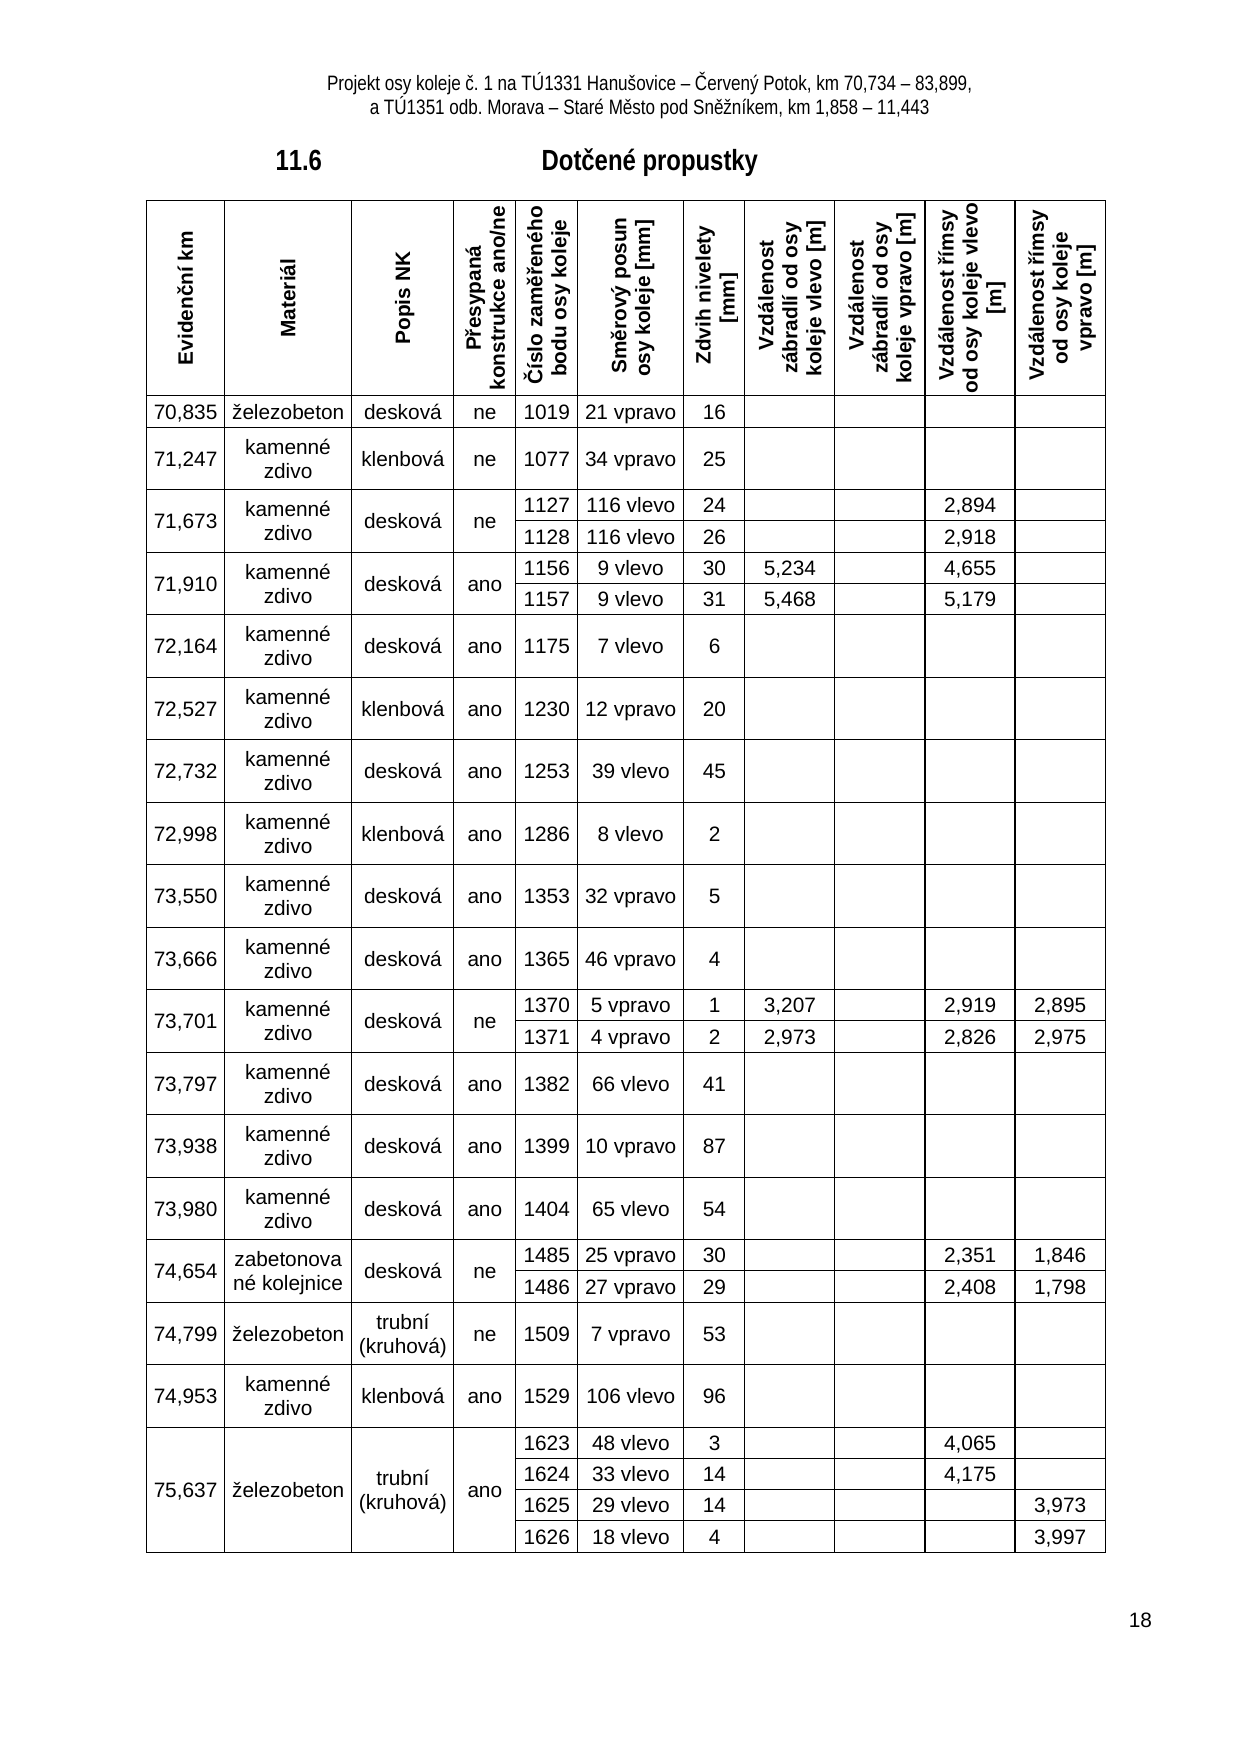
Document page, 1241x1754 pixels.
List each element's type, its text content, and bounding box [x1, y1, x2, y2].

table_cell desková [352, 928, 453, 989]
table_cell [745, 1271, 834, 1302]
table_cell [1016, 1428, 1105, 1458]
table_cell [745, 1459, 834, 1489]
table_cell [1016, 928, 1105, 989]
table_cell 8 vlevo [578, 803, 683, 864]
table_cell ano [454, 865, 515, 927]
table_cell [926, 1178, 1014, 1239]
table_header Vzdálenost zábradlí od osy koleje vpravo [m] [835, 201, 924, 395]
table_cell 1019 [516, 396, 577, 427]
table_cell 116 vlevo [578, 521, 683, 552]
table_header Zdvih nivelety [mm] [684, 201, 744, 395]
table_cell 7 vpravo [578, 1303, 683, 1364]
table_cell [926, 1115, 1014, 1177]
table_cell 34 vpravo [578, 428, 683, 489]
table_cell ne [454, 428, 515, 489]
table_cell [835, 990, 924, 1020]
table_cell [835, 1521, 924, 1552]
table_cell 1,798 [1016, 1271, 1105, 1302]
table_cell [835, 1115, 924, 1177]
table_cell 73,938 [147, 1115, 224, 1177]
table_cell 2 [684, 1021, 744, 1052]
table_cell 25 vpravo [578, 1240, 683, 1270]
table_cell 1371 [516, 1021, 577, 1052]
table_cell desková [352, 1240, 453, 1302]
table_cell 73,550 [147, 865, 224, 927]
table_cell 1128 [516, 521, 577, 552]
table_cell 54 [684, 1178, 744, 1239]
table_cell 1230 [516, 678, 577, 739]
table_cell 73,797 [147, 1053, 224, 1114]
table_cell 10 vpravo [578, 1115, 683, 1177]
table_cell [745, 490, 834, 520]
table_header Popis NK [352, 201, 453, 395]
table_cell železobeton [225, 1428, 351, 1552]
table_cell [745, 1240, 834, 1270]
table_cell kamenné zdivo [225, 803, 351, 864]
table_cell ne [454, 490, 515, 552]
table_cell 2,919 [926, 990, 1014, 1020]
table_cell [745, 803, 834, 864]
table_cell 1127 [516, 490, 577, 520]
table_cell 74,953 [147, 1365, 224, 1427]
table_cell [926, 428, 1014, 489]
table_cell [835, 1428, 924, 1458]
table_cell 2,351 [926, 1240, 1014, 1270]
table_cell ano [454, 1428, 515, 1552]
table_cell 71,910 [147, 553, 224, 614]
table_cell [1016, 678, 1105, 739]
table_cell 4 vpravo [578, 1021, 683, 1052]
table_cell 46 vpravo [578, 928, 683, 989]
table_cell [835, 1303, 924, 1364]
table_cell 1486 [516, 1271, 577, 1302]
table_cell 2 [684, 803, 744, 864]
table_cell desková [352, 1053, 453, 1114]
table_cell 5 vpravo [578, 990, 683, 1020]
table_cell ano [454, 928, 515, 989]
table_cell 73,980 [147, 1178, 224, 1239]
table_cell [745, 428, 834, 489]
table_cell [745, 521, 834, 552]
subtitle Dotčené propustky [0, 143, 1152, 176]
table_cell [745, 928, 834, 989]
table_cell 53 [684, 1303, 744, 1364]
table_cell kamenné zdivo [225, 1115, 351, 1177]
table_cell 18 vlevo [578, 1521, 683, 1552]
table_cell [926, 1365, 1014, 1427]
table_cell 72,164 [147, 615, 224, 677]
table_cell 4,655 [926, 553, 1014, 583]
table_cell 24 [684, 490, 744, 520]
table_cell [835, 1240, 924, 1270]
table_cell 26 [684, 521, 744, 552]
table_cell 70,835 [147, 396, 224, 427]
table_cell 66 vlevo [578, 1053, 683, 1114]
table_cell [745, 1178, 834, 1239]
table_cell 4,175 [926, 1459, 1014, 1489]
table_cell kamenné zdivo [225, 678, 351, 739]
table_header Přesypaná konstrukce ano/ne [454, 201, 515, 395]
table_cell ano [454, 678, 515, 739]
table_cell [745, 865, 834, 927]
table_cell [745, 1490, 834, 1520]
table_cell 2,408 [926, 1271, 1014, 1302]
table_header Vzdálenost římsy od osy koleje vpravo [m] [1016, 201, 1105, 395]
table_cell [835, 490, 924, 520]
table_cell [1016, 428, 1105, 489]
table_cell [835, 553, 924, 583]
table_cell 2,826 [926, 1021, 1014, 1052]
table_cell [835, 521, 924, 552]
table_header Vzdálenost zábradlí od osy koleje vlevo [m] [745, 201, 834, 395]
table_cell 48 vlevo [578, 1428, 683, 1458]
table_cell 33 vlevo [578, 1459, 683, 1489]
table_cell 73,701 [147, 990, 224, 1052]
table_header Vzdálenost římsy od osy koleje vlevo [m] [926, 201, 1014, 395]
table_cell [926, 678, 1014, 739]
table_cell 1353 [516, 865, 577, 927]
table_cell kamenné zdivo [225, 740, 351, 802]
table_cell [835, 865, 924, 927]
table_cell 30 [684, 1240, 744, 1270]
table_cell ano [454, 553, 515, 614]
table_cell 29 [684, 1271, 744, 1302]
table_cell desková [352, 865, 453, 927]
table_cell [1016, 521, 1105, 552]
table_cell ano [454, 1365, 515, 1427]
table_cell 75,637 [147, 1428, 224, 1552]
table_cell 116 vlevo [578, 490, 683, 520]
table_cell 1175 [516, 615, 577, 677]
table_cell 2,895 [1016, 990, 1105, 1020]
table_cell 2,975 [1016, 1021, 1105, 1052]
table_cell [745, 396, 834, 427]
table_cell ano [454, 740, 515, 802]
table_cell desková [352, 990, 453, 1052]
table_cell 3,973 [1016, 1490, 1105, 1520]
table_cell klenbová [352, 428, 453, 489]
table_cell 31 [684, 584, 744, 614]
table_cell [745, 1053, 834, 1114]
table_header Číslo zaměřeného bodu osy koleje [516, 201, 577, 395]
table_cell [1016, 740, 1105, 802]
table_cell 5,468 [745, 584, 834, 614]
table_cell ne [454, 990, 515, 1052]
table_cell [835, 1021, 924, 1052]
table_cell [835, 803, 924, 864]
table_cell [745, 1115, 834, 1177]
table_cell 65 vlevo [578, 1178, 683, 1239]
table_cell 74,799 [147, 1303, 224, 1364]
table_header Materiál [225, 201, 351, 395]
table_cell [926, 396, 1014, 427]
table_cell 72,527 [147, 678, 224, 739]
table_cell [835, 1053, 924, 1114]
table_cell 12 vpravo [578, 678, 683, 739]
table_cell kamenné zdivo [225, 490, 351, 552]
table_cell [745, 1303, 834, 1364]
table_cell 71,247 [147, 428, 224, 489]
table_cell 5,179 [926, 584, 1014, 614]
table_cell 9 vlevo [578, 553, 683, 583]
table_cell 41 [684, 1053, 744, 1114]
table_cell 4 [684, 928, 744, 989]
table_cell 6 [684, 615, 744, 677]
table_cell [835, 1490, 924, 1520]
table_cell desková [352, 490, 453, 552]
table_cell 45 [684, 740, 744, 802]
table_cell 1365 [516, 928, 577, 989]
table_cell 1382 [516, 1053, 577, 1114]
table_cell 1 [684, 990, 744, 1020]
table_cell [1016, 1459, 1105, 1489]
table_cell 21 vpravo [578, 396, 683, 427]
table_cell [926, 1521, 1014, 1552]
table_cell 39 vlevo [578, 740, 683, 802]
table_cell [745, 1365, 834, 1427]
table_cell [926, 803, 1014, 864]
table_cell [745, 1428, 834, 1458]
table_cell 1509 [516, 1303, 577, 1364]
table_cell kamenné zdivo [225, 553, 351, 614]
table_cell 1,846 [1016, 1240, 1105, 1270]
table_cell [745, 615, 834, 677]
table_cell 3,207 [745, 990, 834, 1020]
table_cell 1077 [516, 428, 577, 489]
table_cell 2,973 [745, 1021, 834, 1052]
table_cell kamenné zdivo [225, 928, 351, 989]
table_cell 3,997 [1016, 1521, 1105, 1552]
table_cell 30 [684, 553, 744, 583]
table_cell [835, 928, 924, 989]
table_cell 1157 [516, 584, 577, 614]
table_cell [926, 1490, 1014, 1520]
table_cell 1253 [516, 740, 577, 802]
table_cell [745, 678, 834, 739]
table_cell 16 [684, 396, 744, 427]
table_cell [835, 740, 924, 802]
table_cell [1016, 553, 1105, 583]
table_cell [1016, 1178, 1105, 1239]
table_cell [835, 396, 924, 427]
table_header Evidenční km [147, 201, 224, 395]
table_cell 14 [684, 1459, 744, 1489]
table_cell ne [454, 1240, 515, 1302]
table_cell 2,894 [926, 490, 1014, 520]
table_cell trubní (kruhová) [352, 1303, 453, 1364]
table_cell 7 vlevo [578, 615, 683, 677]
table_cell 73,666 [147, 928, 224, 989]
table_cell trubní (kruhová) [352, 1428, 453, 1552]
table_cell [926, 740, 1014, 802]
table_cell [926, 1303, 1014, 1364]
table_cell desková [352, 1178, 453, 1239]
table_cell [835, 428, 924, 489]
table_cell 87 [684, 1115, 744, 1177]
table_cell desková [352, 615, 453, 677]
table_cell 4,065 [926, 1428, 1014, 1458]
table_cell 5,234 [745, 553, 834, 583]
table_cell železobeton [225, 1303, 351, 1364]
table_cell 106 vlevo [578, 1365, 683, 1427]
table_cell [1016, 1303, 1105, 1364]
table_cell kamenné zdivo [225, 1053, 351, 1114]
table_cell 1399 [516, 1115, 577, 1177]
table_cell [1016, 490, 1105, 520]
table_cell ne [454, 1303, 515, 1364]
table_cell 3 [684, 1428, 744, 1458]
table_cell 74,654 [147, 1240, 224, 1302]
table_cell 1529 [516, 1365, 577, 1427]
table_cell 71,673 [147, 490, 224, 552]
table_cell desková [352, 1115, 453, 1177]
table_cell 1623 [516, 1428, 577, 1458]
table_cell 1626 [516, 1521, 577, 1552]
table_cell [835, 1459, 924, 1489]
table_cell [1016, 1115, 1105, 1177]
table_cell 72,998 [147, 803, 224, 864]
table_cell [1016, 584, 1105, 614]
table_cell 4 [684, 1521, 744, 1552]
table_cell 14 [684, 1490, 744, 1520]
table_cell železobeton [225, 396, 351, 427]
table_cell [926, 928, 1014, 989]
table_cell desková [352, 553, 453, 614]
table_cell 96 [684, 1365, 744, 1427]
table_cell [835, 615, 924, 677]
table_cell 27 vpravo [578, 1271, 683, 1302]
table_cell 1624 [516, 1459, 577, 1489]
table_cell ano [454, 1178, 515, 1239]
table_cell [745, 1521, 834, 1552]
table_cell kamenné zdivo [225, 990, 351, 1052]
table_cell desková [352, 396, 453, 427]
table_cell [1016, 865, 1105, 927]
table_cell [1016, 396, 1105, 427]
table_cell 29 vlevo [578, 1490, 683, 1520]
table_cell [1016, 615, 1105, 677]
table_cell [835, 584, 924, 614]
table_cell ano [454, 1115, 515, 1177]
table_cell kamenné zdivo [225, 1365, 351, 1427]
table_cell klenbová [352, 678, 453, 739]
table_cell [835, 1271, 924, 1302]
table_cell kamenné zdivo [225, 1178, 351, 1239]
table_cell 25 [684, 428, 744, 489]
table_cell [835, 1178, 924, 1239]
table_cell kamenné zdivo [225, 865, 351, 927]
table_cell 1485 [516, 1240, 577, 1270]
table_cell [926, 865, 1014, 927]
table_cell 20 [684, 678, 744, 739]
table_cell 1404 [516, 1178, 577, 1239]
table_cell desková [352, 740, 453, 802]
table_cell kamenné zdivo [225, 615, 351, 677]
table_cell [926, 1053, 1014, 1114]
table_cell zabetonova né kolejnice [225, 1240, 351, 1302]
table_cell [835, 1365, 924, 1427]
table_cell [745, 740, 834, 802]
table_cell klenbová [352, 803, 453, 864]
table_cell 72,732 [147, 740, 224, 802]
table_cell [835, 678, 924, 739]
table_cell 1286 [516, 803, 577, 864]
table_cell 1156 [516, 553, 577, 583]
table_cell 5 [684, 865, 744, 927]
table_cell klenbová [352, 1365, 453, 1427]
table_cell ano [454, 615, 515, 677]
table_cell ne [454, 396, 515, 427]
table_cell [1016, 1365, 1105, 1427]
table_cell 1625 [516, 1490, 577, 1520]
table_cell ano [454, 803, 515, 864]
table_cell 1370 [516, 990, 577, 1020]
table_cell 32 vpravo [578, 865, 683, 927]
table_cell ano [454, 1053, 515, 1114]
table_cell [1016, 803, 1105, 864]
table_cell [1016, 1053, 1105, 1114]
table_header Směrový posun osy koleje [mm] [578, 201, 683, 395]
table_cell [926, 615, 1014, 677]
table_cell kamenné zdivo [225, 428, 351, 489]
table_cell 2,918 [926, 521, 1014, 552]
table_cell 9 vlevo [578, 584, 683, 614]
